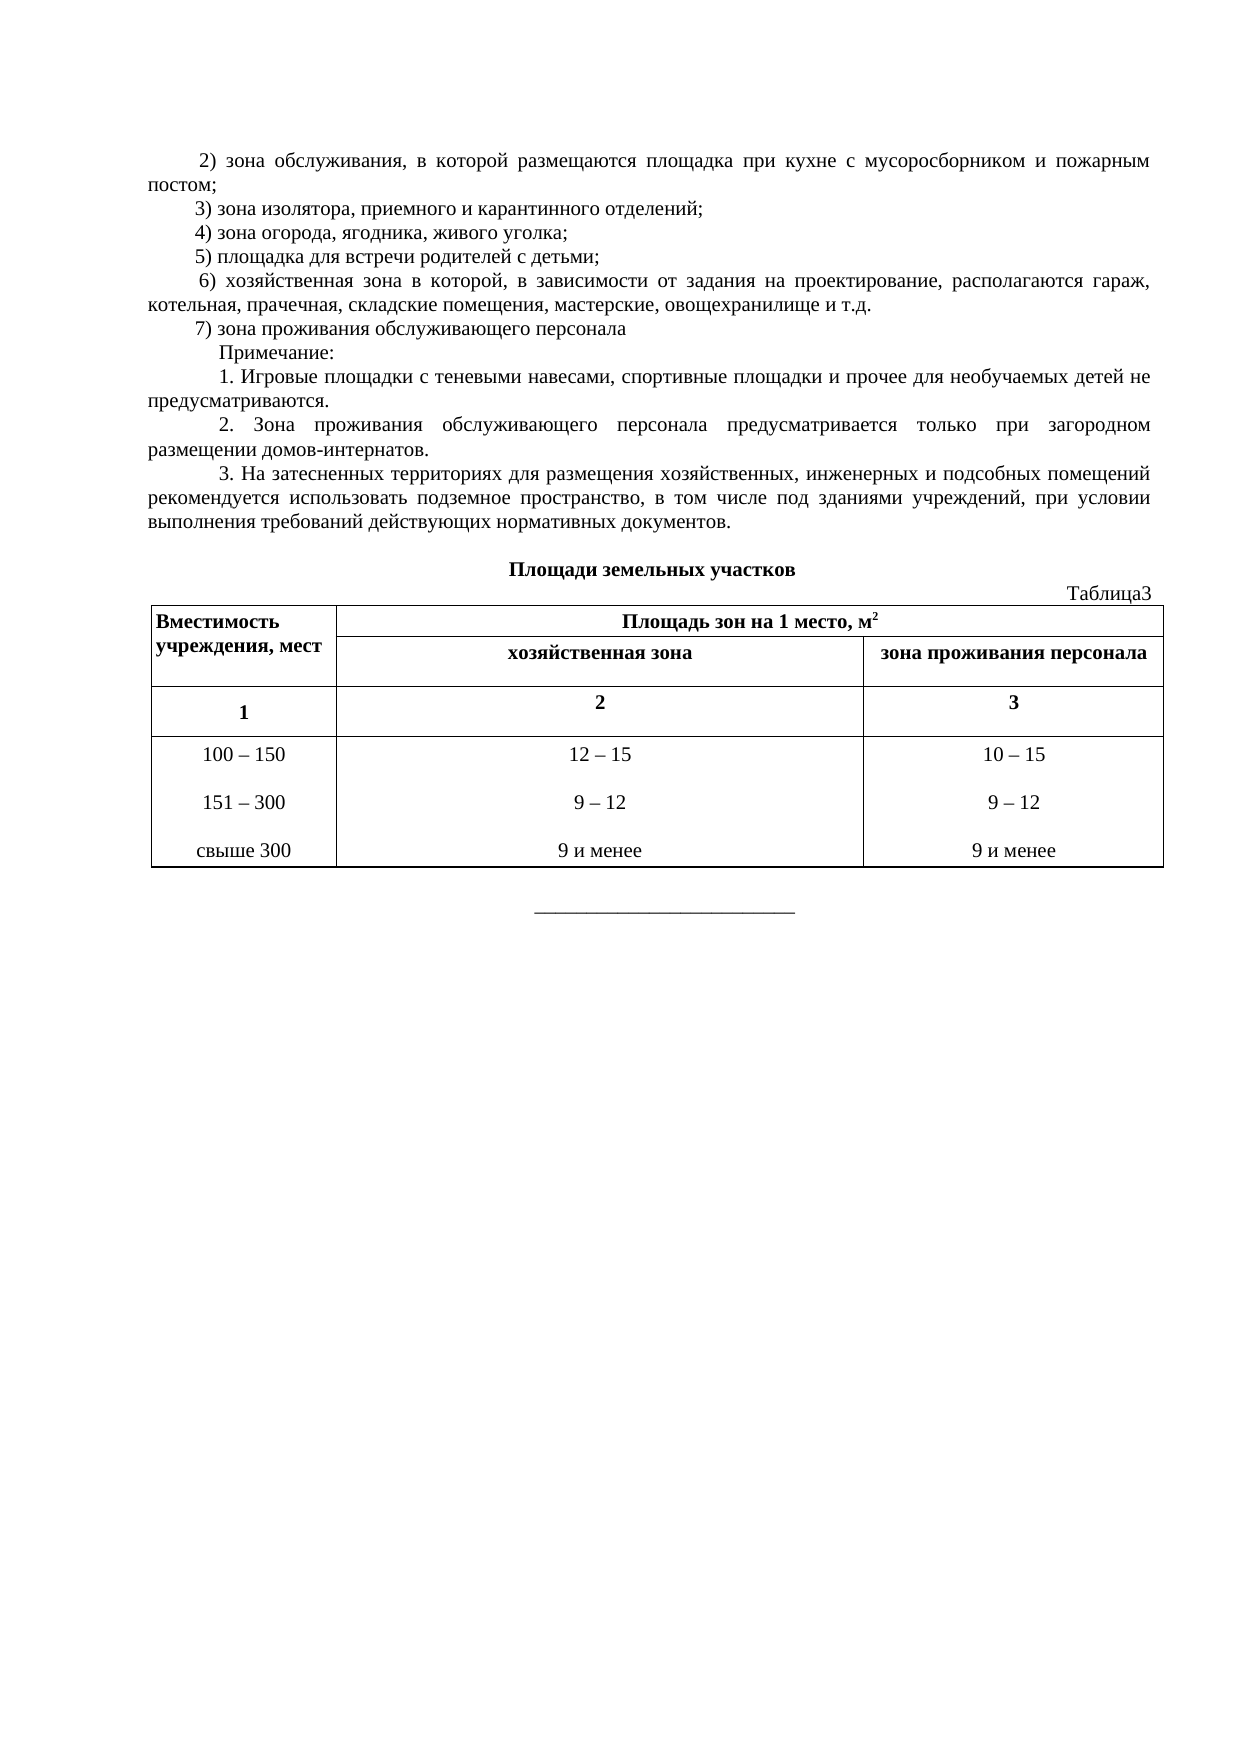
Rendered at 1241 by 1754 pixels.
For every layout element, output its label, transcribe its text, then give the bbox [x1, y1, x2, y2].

text 3) зона изолятора, приемного и карантинного отделений; [148, 196, 1152, 220]
text 6) хозяйственная зона в которой, в зависимости от задания на проектирование, располагаются гараж, котельная, прачечная, складские помещения, мастерские, овощехранилище и т.д. [148, 268, 1152, 316]
table_cell 12 – 15 9 – 12 9 и менее [337, 737, 863, 866]
table_cell 1 [152, 687, 336, 736]
table_cell 10 – 15 9 – 12 9 и менее [864, 737, 1163, 866]
table_cell 2 [337, 687, 863, 736]
table_cell хозяйственная зона [337, 637, 863, 686]
text Площади земельных участков [148, 557, 1152, 581]
text 1. Игровые площадки с теневыми навесами, спортивные площадки и прочее для необучаемых детей не предусматриваются. [148, 364, 1152, 412]
text 2) зона обслуживания, в которой размещаются площадка при кухне с мусоросборником и пожарным постом; [148, 148, 1152, 196]
text 7) зона проживания обслуживающего персонала [148, 316, 1152, 340]
text _________________________ [148, 891, 1152, 916]
text Примечание: [218, 340, 1152, 364]
text 2. Зона проживания обслуживающего персонала предусматривается только при загородном размещении домов-интернатов. [148, 412, 1152, 461]
text 5) площадка для встречи родителей с детьми; [148, 244, 1152, 268]
text 3. На затесненных территориях для размещения хозяйственных, инженерных и подсобных помещений рекомендуется использовать подземное пространство, в том числе под зданиями учреждений, при условии выполнения требований действующих нормативных документов. [148, 461, 1152, 533]
text 4) зона огорода, ягодника, живого уголка; [148, 220, 1152, 244]
table_cell 100 – 150 151 – 300 свыше 300 [152, 737, 336, 866]
table_cell 3 [864, 687, 1163, 736]
table_header Площадь зон на 1 место, м2 [337, 606, 1163, 636]
text Таблица3 [148, 581, 1152, 605]
table_header Вместимость учреждения, мест [152, 606, 336, 686]
table_cell зона проживания персонала [864, 637, 1163, 686]
